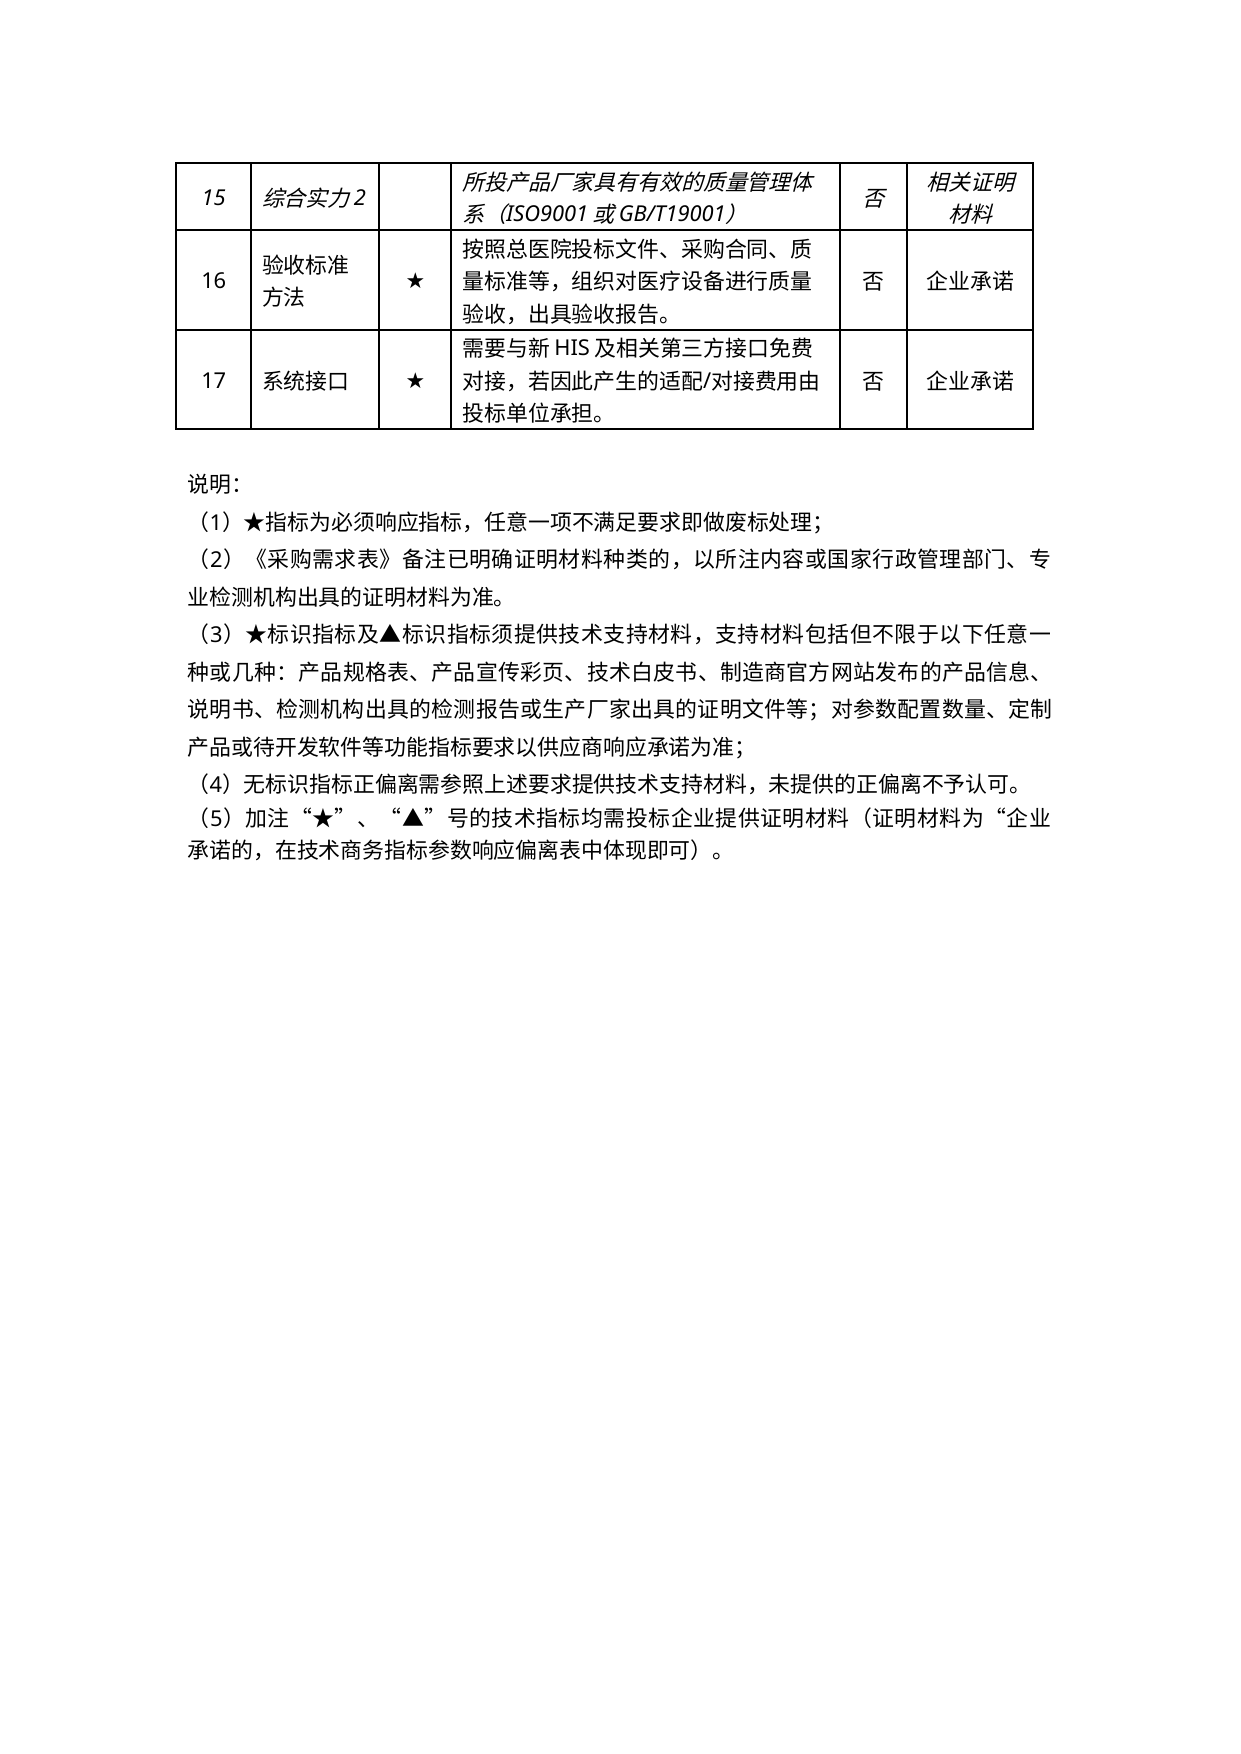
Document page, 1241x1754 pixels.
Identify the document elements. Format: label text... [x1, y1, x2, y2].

table_cell 16 [177, 231, 250, 329]
table_cell 15 [177, 164, 250, 229]
table_cell 企业承诺 [908, 331, 1032, 428]
table_cell 相关证明材料 [908, 164, 1032, 229]
table_cell ★ [380, 231, 450, 329]
table_cell 按照总医院投标文件、采购合同、质量标准等，组织对医疗设备进行质量验收，出具验收报告。 [452, 231, 839, 329]
table_cell 否 [841, 331, 906, 428]
table_cell 企业承诺 [908, 231, 1032, 329]
table_cell 验收标准方法 [252, 231, 378, 329]
table_cell 综合实力2 [252, 164, 378, 229]
table_cell 系统接口 [252, 331, 378, 428]
text （4）无标识指标正偏离需参照上述要求提供技术支持材料，未提供的正偏离不予认可。 [187, 763, 1053, 800]
table_cell 所投产品厂家具有有效的质量管理体系（ISO9001或GB/T19001） [452, 164, 839, 229]
text （2）《采购需求表》备注已明确证明材料种类的，以所注内容或国家行政管理部门、专业检测机构出具的证明材料为准。 [187, 538, 1053, 613]
table_cell 需要与新HIS及相关第三方接口免费对接，若因此产生的适配/对接费用由投标单位承担。 [452, 331, 839, 428]
table_cell ★ [380, 331, 450, 428]
table_cell 否 [841, 231, 906, 329]
text （1）★指标为必须响应指标，任意一项不满足要求即做废标处理； [187, 500, 1053, 538]
table_cell 否 [841, 164, 906, 229]
text （5）加注“★”、“▲”号的技术指标均需投标企业提供证明材料（证明材料为“企业承诺的，在技术商务指标参数响应偏离表中体现即可）。 [187, 800, 1053, 865]
table_cell [380, 164, 450, 229]
text （3）★标识指标及▲标识指标须提供技术支持材料，支持材料包括但不限于以下任意一种或几种：产品规格表、产品宣传彩页、技术白皮书、制造商官方网站发布的产品信息、说明书、检测机构出具的检测报告或生产厂家出具的证明文件等；对参数配置数量、定制产品或待开发软件等功能指标要求以供应商响应承诺为准； [187, 613, 1053, 763]
table_cell 17 [177, 331, 250, 428]
text 说明： [187, 463, 1053, 500]
